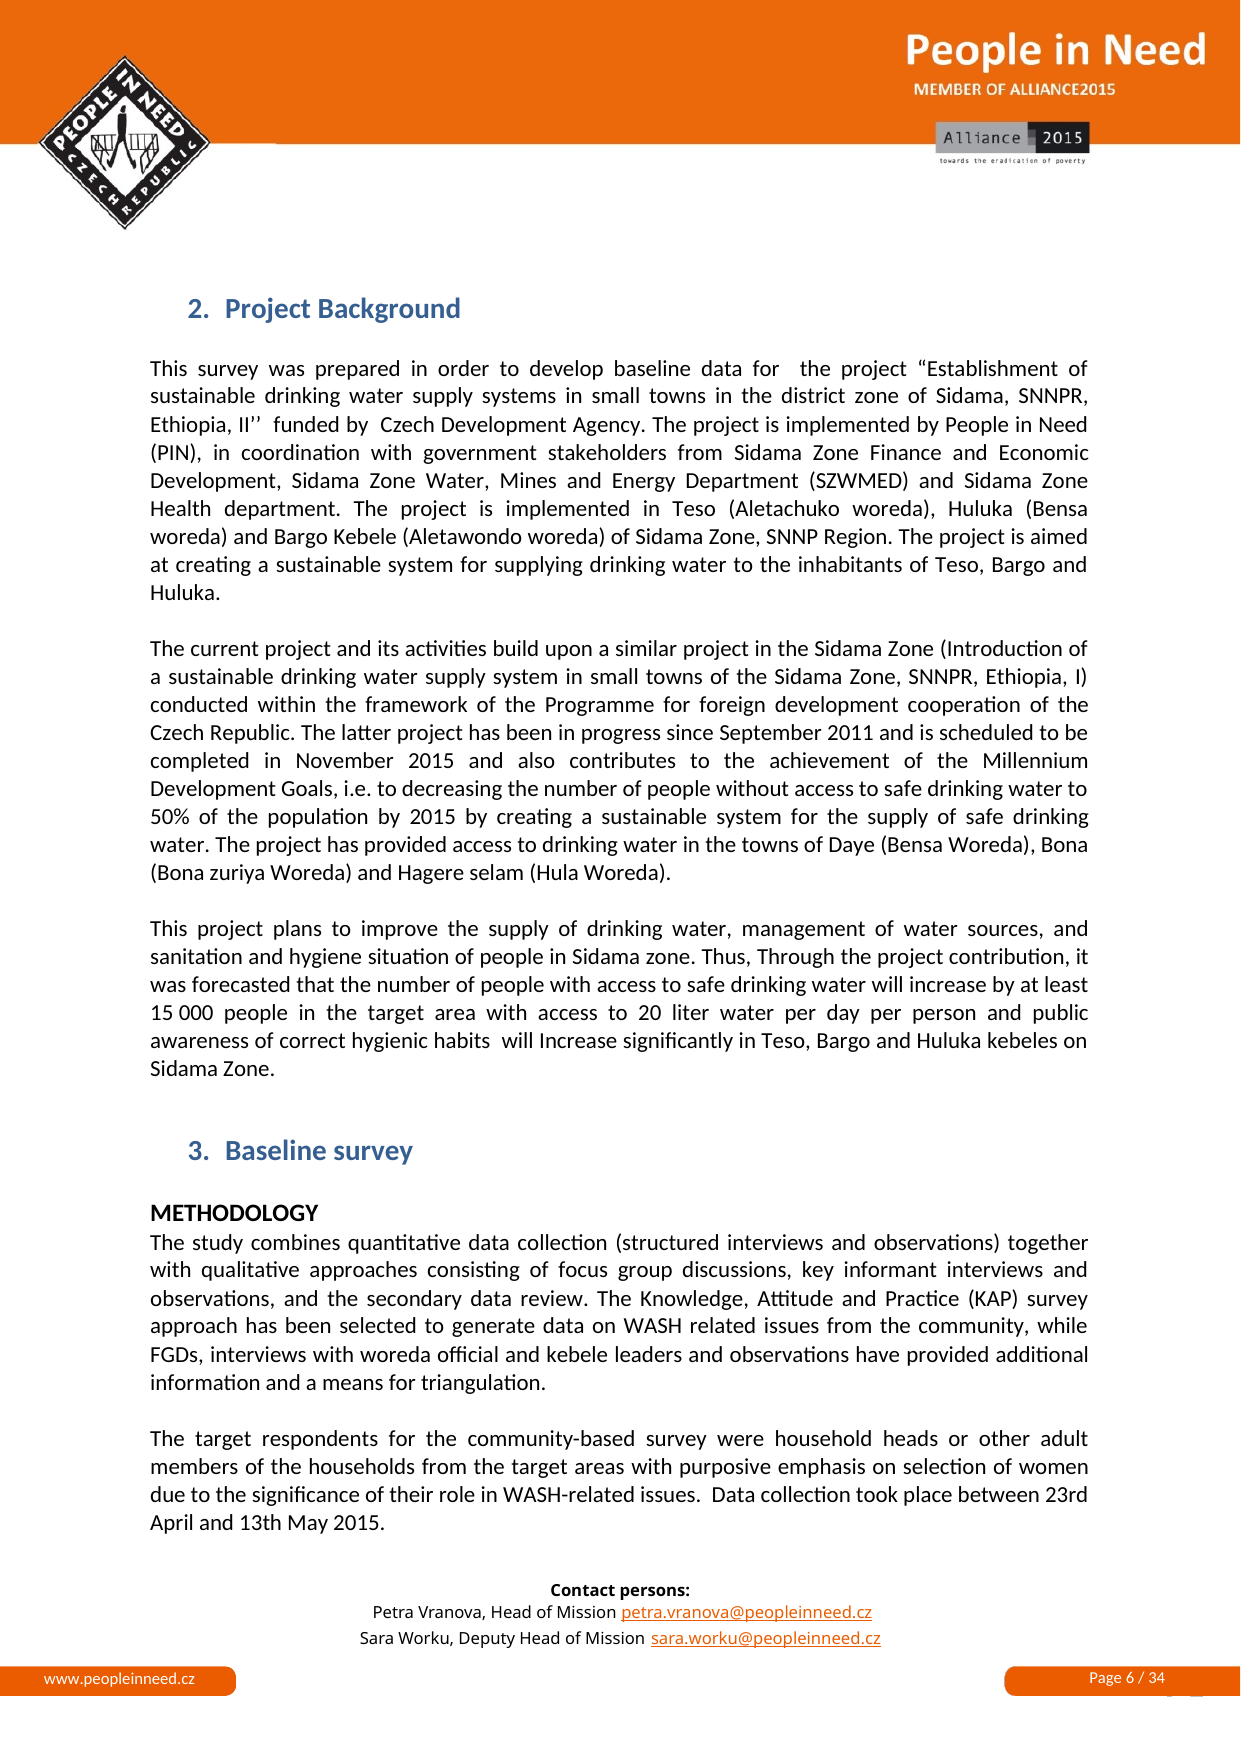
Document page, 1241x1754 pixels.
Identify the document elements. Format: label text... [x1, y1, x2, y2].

subtitle Project Background [187, 200, 1090, 326]
picture [0, 0, 1241, 240]
text The current project and its activities build upon a similar project in the Sidama Zone (Introduction of a sustainable drinking water supply system in small towns of the Sidama Zone, SNNPR, Ethiopia, I) conducted within the framework of the Programme for foreign development cooperation of the Czech Republic. The latter project has been in progress since September 2011 and is scheduled to be completed in November 2015 and also contributes to the achievement of the Millennium Development Goals, i.e. to decreasing the number of people without access to safe drinking water to 50% of the population by 2015 by creating a sustainable system for the supply of safe drinking water. The project has provided access to drinking water in the towns of Daye (Bensa Woreda), Bona (Bona zuriya Woreda) and Hagere selam (Hula Woreda). [150, 634, 1090, 886]
picture [0, 1665, 237, 1697]
subtitle Baseline survey [187, 1132, 1090, 1168]
picture [1003, 1665, 1241, 1697]
text This project plans to improve the supply of drinking water, management of water sources, and sanitation and hygiene situation of people in Sidama zone. Thus, Through the project contribution, it was forecasted that the number of people with access to safe drinking water will increase by at least 15 000 people in the target area with access to 20 liter water per day per person and public awareness of correct hygienic habits will Increase significantly in Teso, Bargo and Huluka kebeles on Sidama Zone. [150, 914, 1090, 1082]
text The study combines quantitative data collection (structured interviews and observations) together with qualitative approaches consisting of focus group discussions, key informant interviews and observations, and the secondary data review. The Knowledge, Attitude and Practice (KAP) survey approach has been selected to generate data on WASH related issues from the community, while FGDs, interviews with woreda official and kebele leaders and observations have provided additional information and a means for triangulation. [150, 1228, 1090, 1396]
text Methodology [150, 1197, 1090, 1228]
text The target respondents for the community-based survey were household heads or other adult members of the households from the target areas with purposive emphasis on selection of women due to the significance of their role in WASH-related issues. Data collection took place between 23rd April and 13th May 2015. [150, 1424, 1090, 1536]
text This survey was prepared in order to develop baseline data for the project “Establishment of sustainable drinking water supply systems in small towns in the district zone of Sidama, SNNPR, Ethiopia, II’’ funded by Czech Development Agency. The project is implemented by People in Need (PIN), in coordination with government stakeholders from Sidama Zone Finance and Economic Development, Sidama Zone Water, Mines and Energy Department (SZWMED) and Sidama Zone Health department. The project is implemented in Teso (Aletachuko woreda), Huluka (Bensa woreda) and Bargo Kebele (Aletawondo woreda) of Sidama Zone, SNNP Region. The project is aimed at creating a sustainable system for supplying drinking water to the inhabitants of Teso, Bargo and Huluka. [150, 354, 1090, 606]
